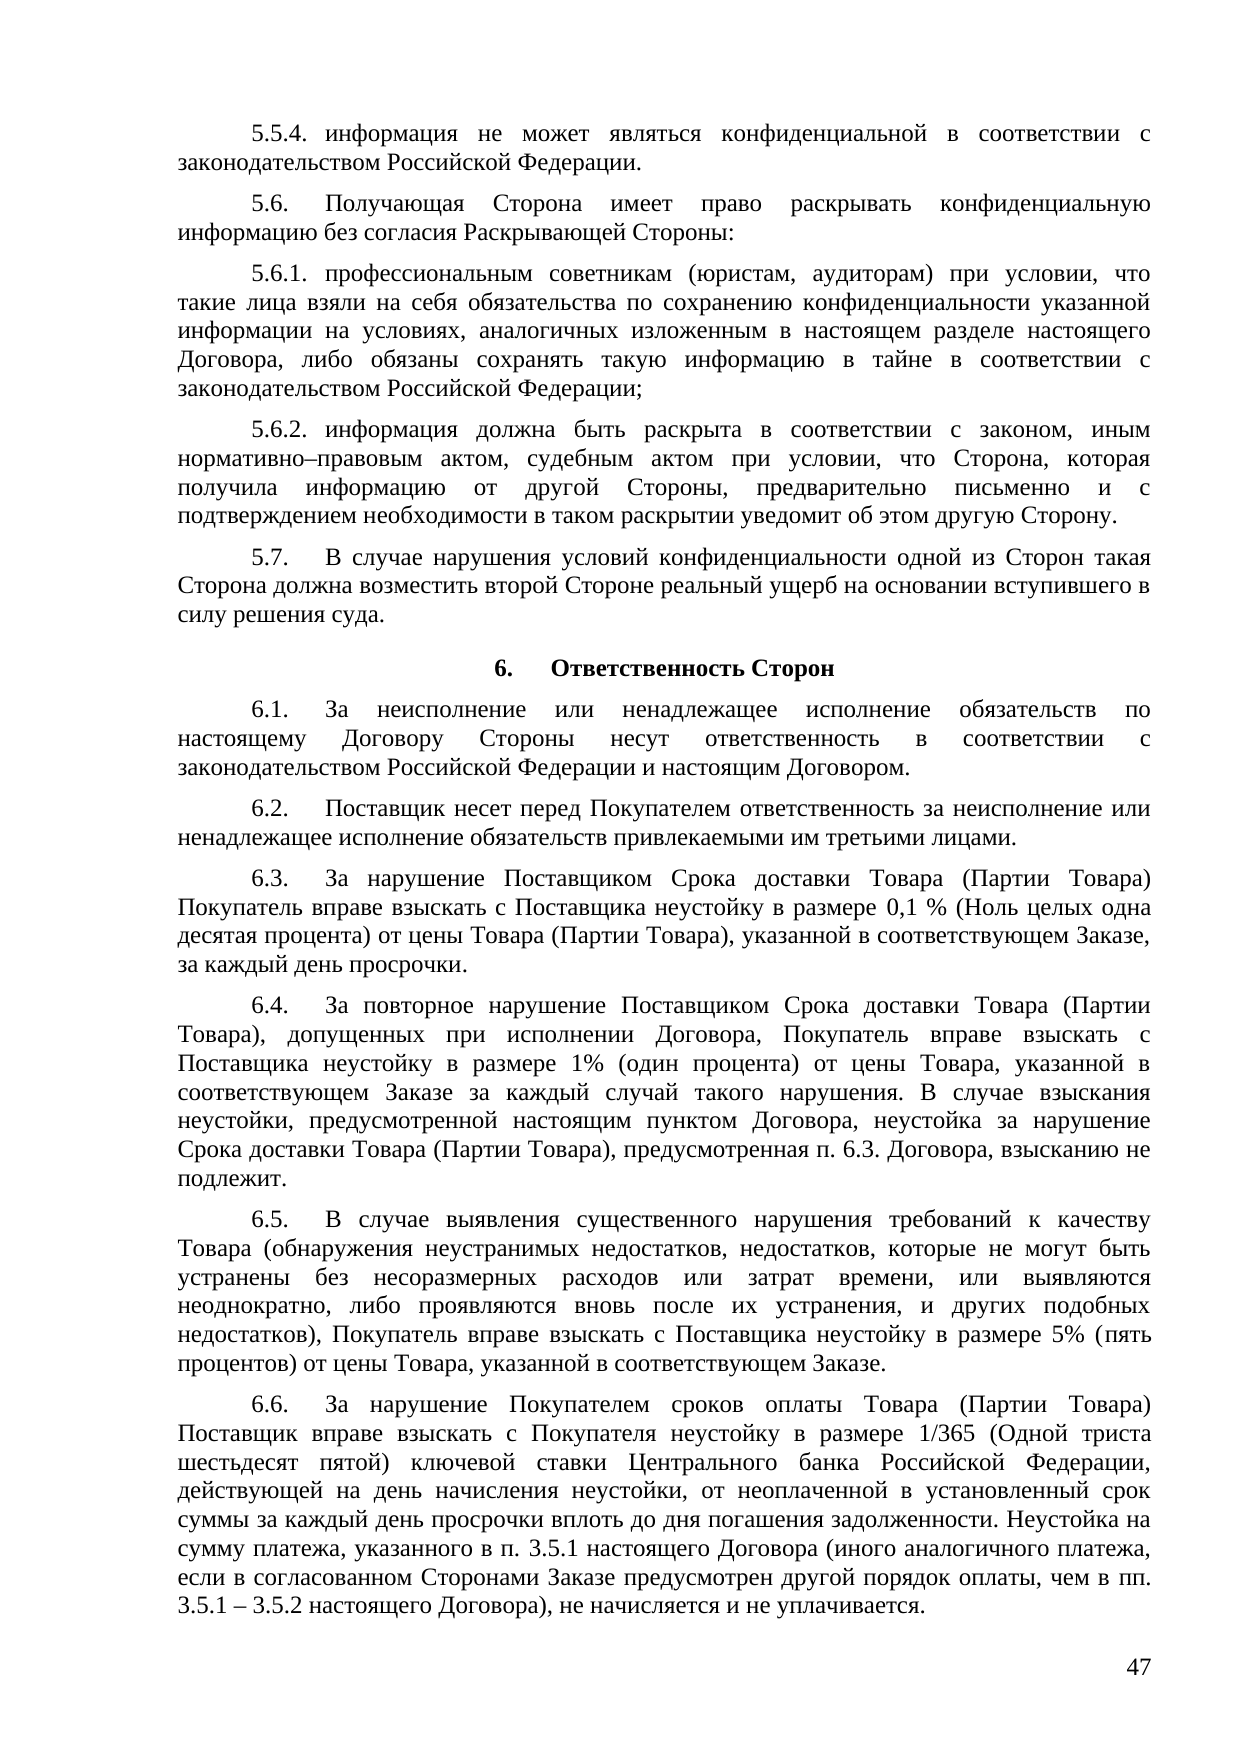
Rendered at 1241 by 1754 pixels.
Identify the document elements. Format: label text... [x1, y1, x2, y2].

list Получающая Сторона имеет право раскрывать конфиденциальную информацию без согласия Раскрывающей Стороны: [177, 188, 1152, 246]
list Поставщик несет перед Покупателем ответственность за неисполнение или ненадлежащее исполнение обязательств привлекаемыми им третьими лицами. [177, 793, 1152, 851]
list За повторное нарушение Поставщиком Срока доставки Товара (Партии Товара), допущенных при исполнении Договора, Покупатель вправе взыскать с Поставщика неустойку в размере 1% (один процента) от цены Товара, указанной в соответствующем Заказе за каждый случай такого нарушения. В случае взыскания неустойки, предусмотренной настоящим пунктом Договора, неустойка за нарушение Срока доставки Товара (Партии Товара), предусмотренная п. 6.3. Договора, взысканию не подлежит. [177, 991, 1152, 1192]
list информация должна быть раскрыта в соответствии с законом, иным нормативно–правовым актом, судебным актом при условии, что Сторона, которая получила информацию от другой Стороны, предварительно письменно и с подтверждением необходимости в таком раскрытии уведомит об этом другую Сторону. [177, 414, 1152, 529]
list Ответственность Сторон [177, 653, 1152, 682]
list профессиональным советникам (юристам, аудиторам) при условии, что такие лица взяли на себя обязательства по сохранению конфиденциальности указанной информации на условиях, аналогичных изложенным в настоящем разделе настоящего Договора, либо обязаны сохранять такую информацию в тайне в соответствии с законодательством Российской Федерации; [177, 258, 1152, 402]
list За неисполнение или ненадлежащее исполнение обязательств по настоящему Договору Стороны несут ответственность в соответствии с законодательством Российской Федерации и настоящим Договором. [177, 694, 1152, 781]
list За нарушение Поставщиком Срока доставки Товара (Партии Товара) Покупатель вправе взыскать с Поставщика неустойку в размере 0,1 % (Ноль целых одна десятая процента) от цены Товара (Партии Товара), указанной в соответствующем Заказе, за каждый день просрочки. [177, 863, 1152, 978]
list В случае выявления существенного нарушения требований к качеству Товара (обнаружения неустранимых недостатков, недостатков, которые не могут быть устранены без несоразмерных расходов или затрат времени, или выявляются неоднократно, либо проявляются вновь после их устранения, и других подобных недостатков), Покупатель вправе взыскать с Поставщика неустойку в размере 5% (пять процентов) от цены Товара, указанной в соответствующем Заказе. [177, 1204, 1152, 1377]
list В случае нарушения условий конфиденциальности одной из Сторон такая Сторона должна возместить второй Стороне реальный ущерб на основании вступившего в силу решения суда. [177, 542, 1152, 628]
list информация не может являться конфиденциальной в соответствии с законодательством Российской Федерации. [177, 118, 1152, 176]
list За нарушение Покупателем сроков оплаты Товара (Партии Товара) Поставщик вправе взыскать с Покупателя неустойку в размере 1/365 (Одной триста шестьдесят пятой) ключевой ставки Центрального банка Российской Федерации, действующей на день начисления неустойки, от неоплаченной в установленный срок суммы за каждый день просрочки вплоть до дня погашения задолженности. Неустойка на сумму платежа, указанного в п. 3.5.1 настоящего Договора (иного аналогичного платежа, если в согласованном Сторонами Заказе предусмотрен другой порядок оплаты, чем в пп. 3.5.1 – 3.5.2 настоящего Договора), не начисляется и не уплачивается. [177, 1389, 1152, 1619]
